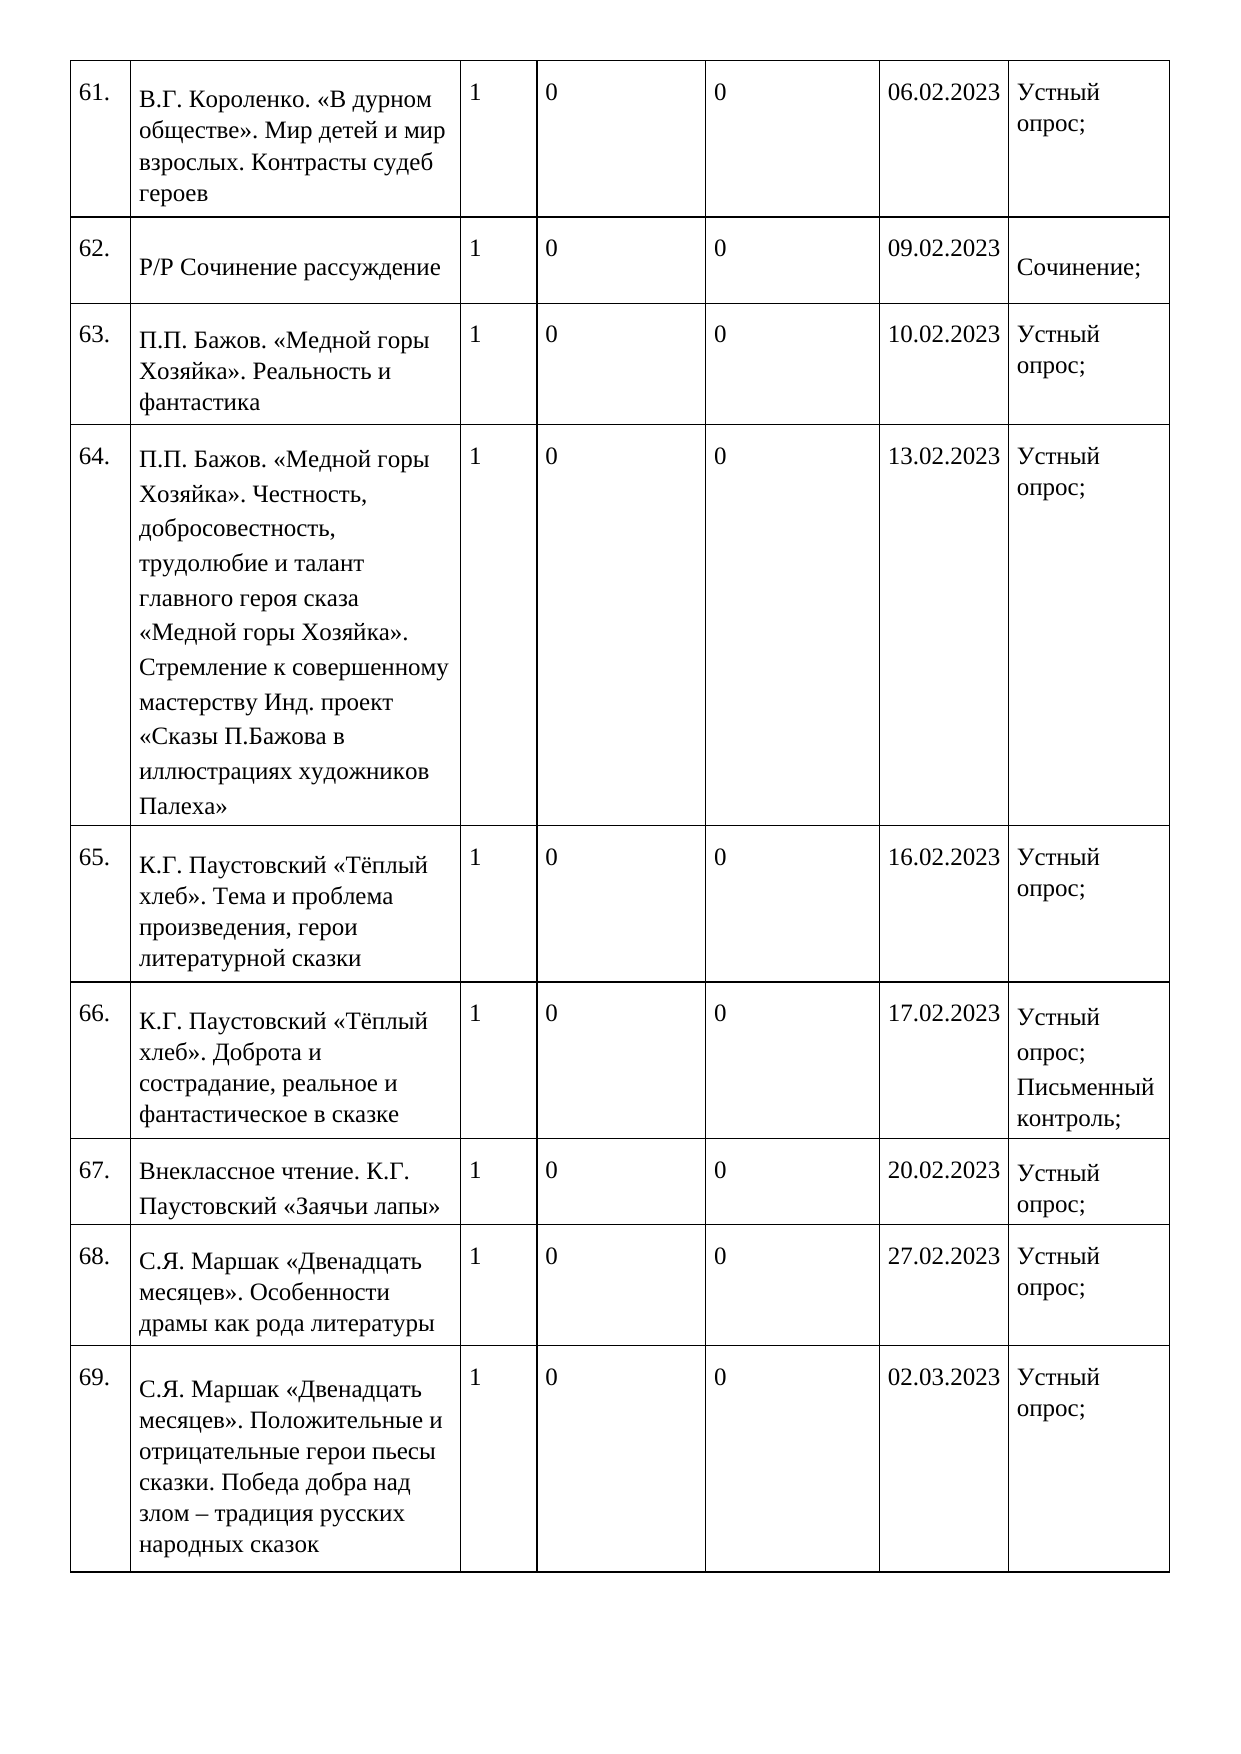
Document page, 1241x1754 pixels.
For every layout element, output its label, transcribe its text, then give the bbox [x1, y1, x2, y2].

table_cell Внеклассное чтение. К.Г. Паустовский «Заячьи лапы» [131, 1139, 460, 1224]
table_header Устный опрос; [1009, 61, 1169, 216]
table_cell К.Г. Паустовский «Тёплый хлеб». Доброта и сострадание, реальное и фантастическое в сказке [131, 983, 460, 1138]
table_cell 02.03.2023 [880, 1346, 1008, 1571]
table_cell 0 [706, 218, 879, 302]
table_cell 1 [461, 1139, 536, 1224]
table_cell Устный опрос; [1009, 826, 1169, 981]
table_cell 1 [461, 304, 536, 424]
table_cell 64. [71, 425, 130, 825]
table_cell 62. [71, 218, 130, 302]
table_cell 17.02.2023 [880, 983, 1008, 1138]
table_cell П.П. Бажов. «Медной горы Хозяйка». Реальность и фантастика [131, 304, 460, 424]
table_cell 0 [538, 1346, 705, 1571]
table_cell Устный опрос; [1009, 425, 1169, 825]
table_cell Устный опрос; [1009, 304, 1169, 424]
table_cell С.Я. Маршак «Двенадцать месяцев». Особенности драмы как рода литературы [131, 1225, 460, 1345]
table_cell 0 [706, 425, 879, 825]
table_cell Сочинение; [1009, 218, 1169, 302]
table_cell 1 [461, 425, 536, 825]
table_header 0 [538, 61, 705, 216]
table_cell 1 [461, 218, 536, 302]
table_cell 0 [706, 304, 879, 424]
table_cell 65. [71, 826, 130, 981]
table_cell 0 [538, 218, 705, 302]
table_cell 0 [538, 1139, 705, 1224]
table_cell 0 [706, 826, 879, 981]
table_cell 27.02.2023 [880, 1225, 1008, 1345]
table_cell 1 [461, 826, 536, 981]
table_cell Устный опрос; [1009, 1346, 1169, 1571]
table_cell Устный опрос; Письменный контроль; [1009, 983, 1169, 1138]
table_cell 67. [71, 1139, 130, 1224]
table_cell 69. [71, 1346, 130, 1571]
table_header В.Г. Короленко. «В дурном обществе». Мир детей и мир взрослых. Контрасты судеб героев [131, 61, 460, 216]
table_cell 13.02.2023 [880, 425, 1008, 825]
table_cell 0 [538, 425, 705, 825]
table_cell 0 [706, 983, 879, 1138]
table_cell Устный опрос; [1009, 1139, 1169, 1224]
table_cell 1 [461, 983, 536, 1138]
table_cell 10.02.2023 [880, 304, 1008, 424]
table_cell 20.02.2023 [880, 1139, 1008, 1224]
table_cell 66. [71, 983, 130, 1138]
table_cell 0 [538, 826, 705, 981]
table_cell Р/Р Сочинение рассуждение [131, 218, 460, 302]
table_header 1 [461, 61, 536, 216]
table_cell 0 [706, 1346, 879, 1571]
table_cell 0 [538, 983, 705, 1138]
table_cell 63. [71, 304, 130, 424]
table_cell 0 [538, 304, 705, 424]
table_cell Устный опрос; [1009, 1225, 1169, 1345]
table_cell С.Я. Маршак «Двенадцать месяцев». Положительные и отрицательные герои пьесы сказки. Победа добра над злом – традиция русских народных сказок [131, 1346, 460, 1571]
table_cell 0 [706, 1139, 879, 1224]
table_cell 0 [706, 1225, 879, 1345]
table_header 06.02.2023 [880, 61, 1008, 216]
table_cell 68. [71, 1225, 130, 1345]
table_header 61. [71, 61, 130, 216]
table_cell 09.02.2023 [880, 218, 1008, 302]
table_cell 0 [538, 1225, 705, 1345]
table_cell 16.02.2023 [880, 826, 1008, 981]
table_cell К.Г. Паустовский «Тёплый хлеб». Тема и проблема произведения, герои литературной сказки [131, 826, 460, 981]
table_cell П.П. Бажов. «Медной горы Хозяйка». Честность, добросовестность, трудолюбие и талант главного героя сказа «Медной горы Хозяйка». Стремление к совершенному мастерству Инд. проект «Сказы П.Бажова в иллюстрациях художников Палеха» [131, 425, 460, 825]
table_cell 1 [461, 1346, 536, 1571]
table_header 0 [706, 61, 879, 216]
table_cell 1 [461, 1225, 536, 1345]
